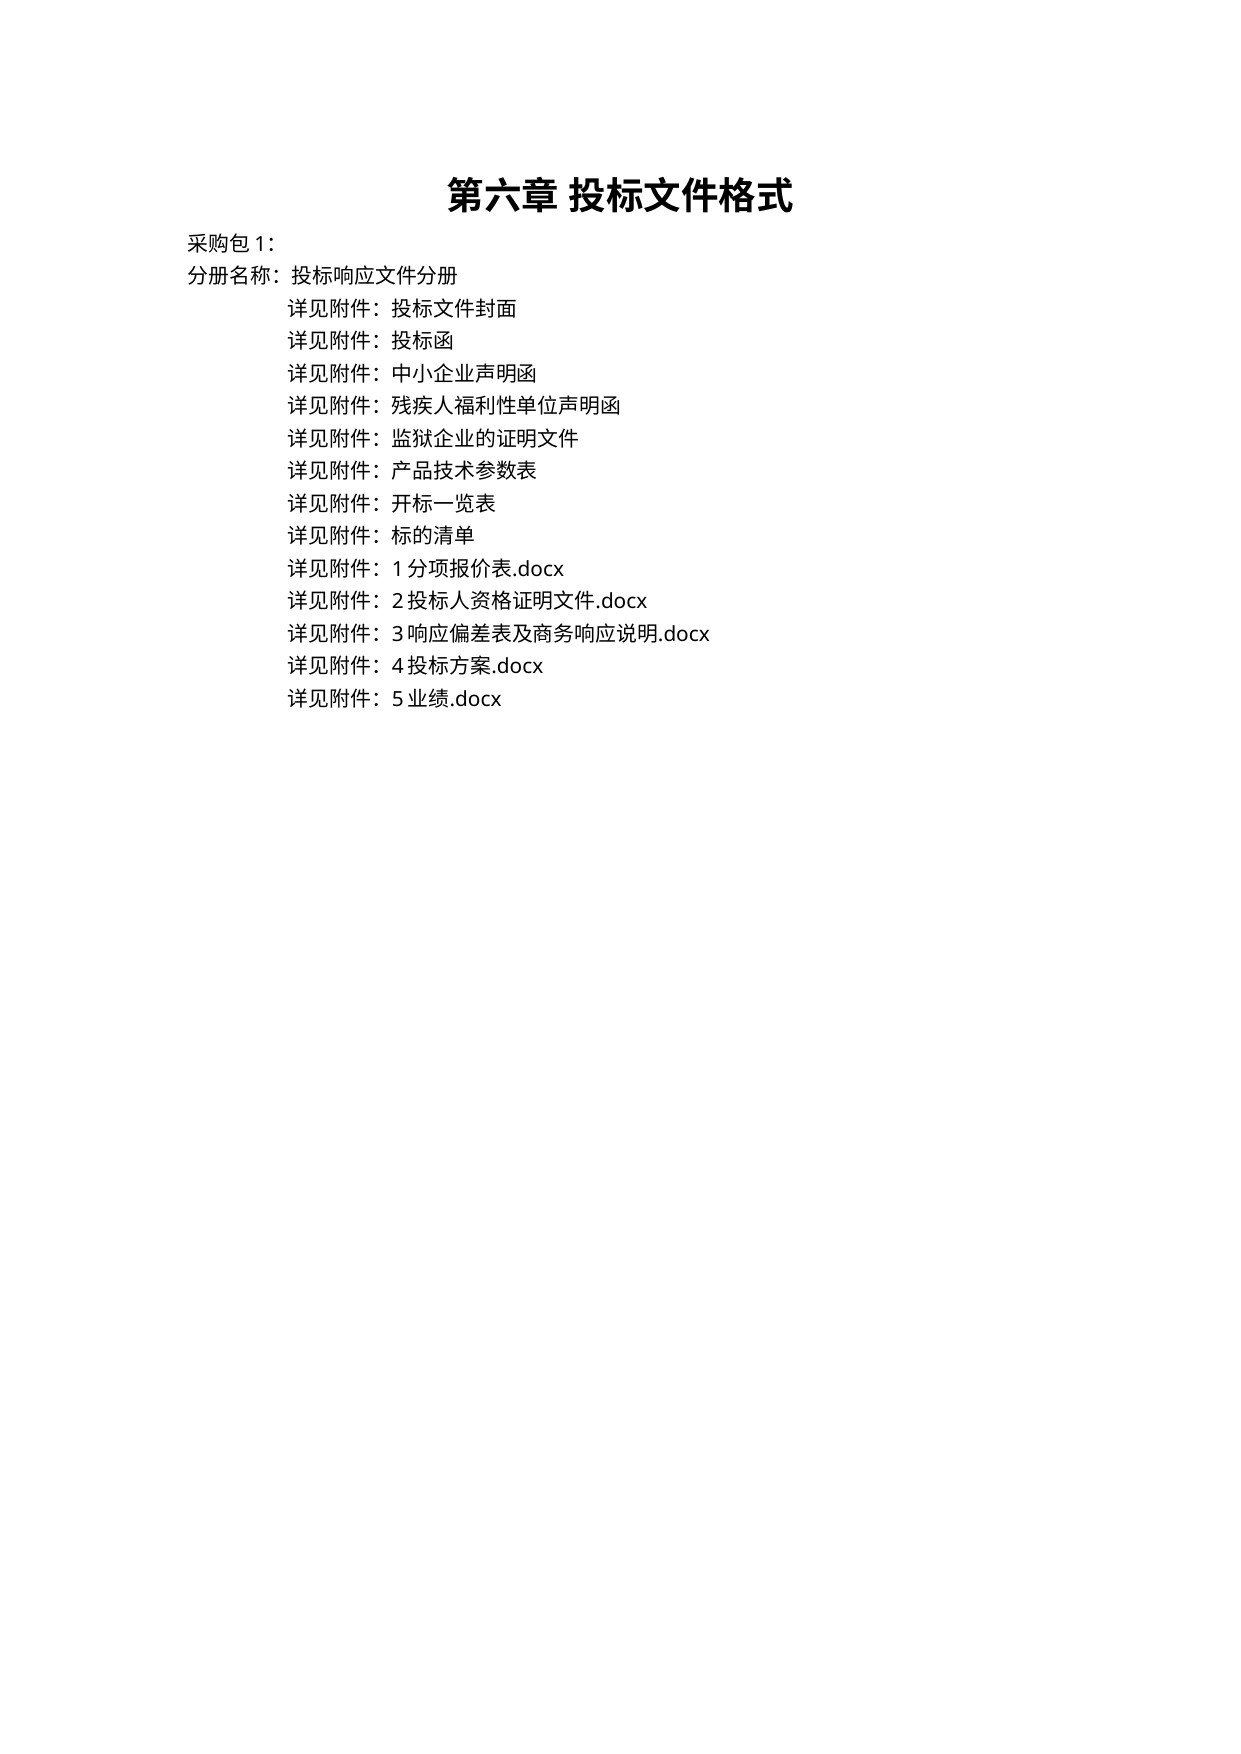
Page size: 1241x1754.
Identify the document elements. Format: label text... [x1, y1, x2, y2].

text 详见附件：2投标人资格证明文件.docx [187, 584, 1053, 617]
text 详见附件：5业绩.docx [187, 682, 1053, 714]
text 详见附件：产品技术参数表 [187, 454, 1053, 487]
text 分册名称：投标响应文件分册 [187, 259, 1053, 292]
text 第六章 投标文件格式 [187, 162, 1053, 227]
text 详见附件：开标一览表 [187, 487, 1053, 519]
text 详见附件：监狱企业的证明文件 [187, 422, 1053, 454]
text 详见附件：1分项报价表.docx [187, 552, 1053, 584]
text 采购包1： [187, 227, 1053, 259]
text 详见附件：中小企业声明函 [187, 357, 1053, 389]
text 详见附件：3响应偏差表及商务响应说明.docx [187, 617, 1053, 649]
text 详见附件：投标文件封面 [187, 292, 1053, 324]
text 详见附件：投标函 [187, 324, 1053, 357]
text 详见附件：残疾人福利性单位声明函 [187, 389, 1053, 422]
text 详见附件：标的清单 [187, 519, 1053, 552]
text 详见附件：4投标方案.docx [187, 649, 1053, 682]
